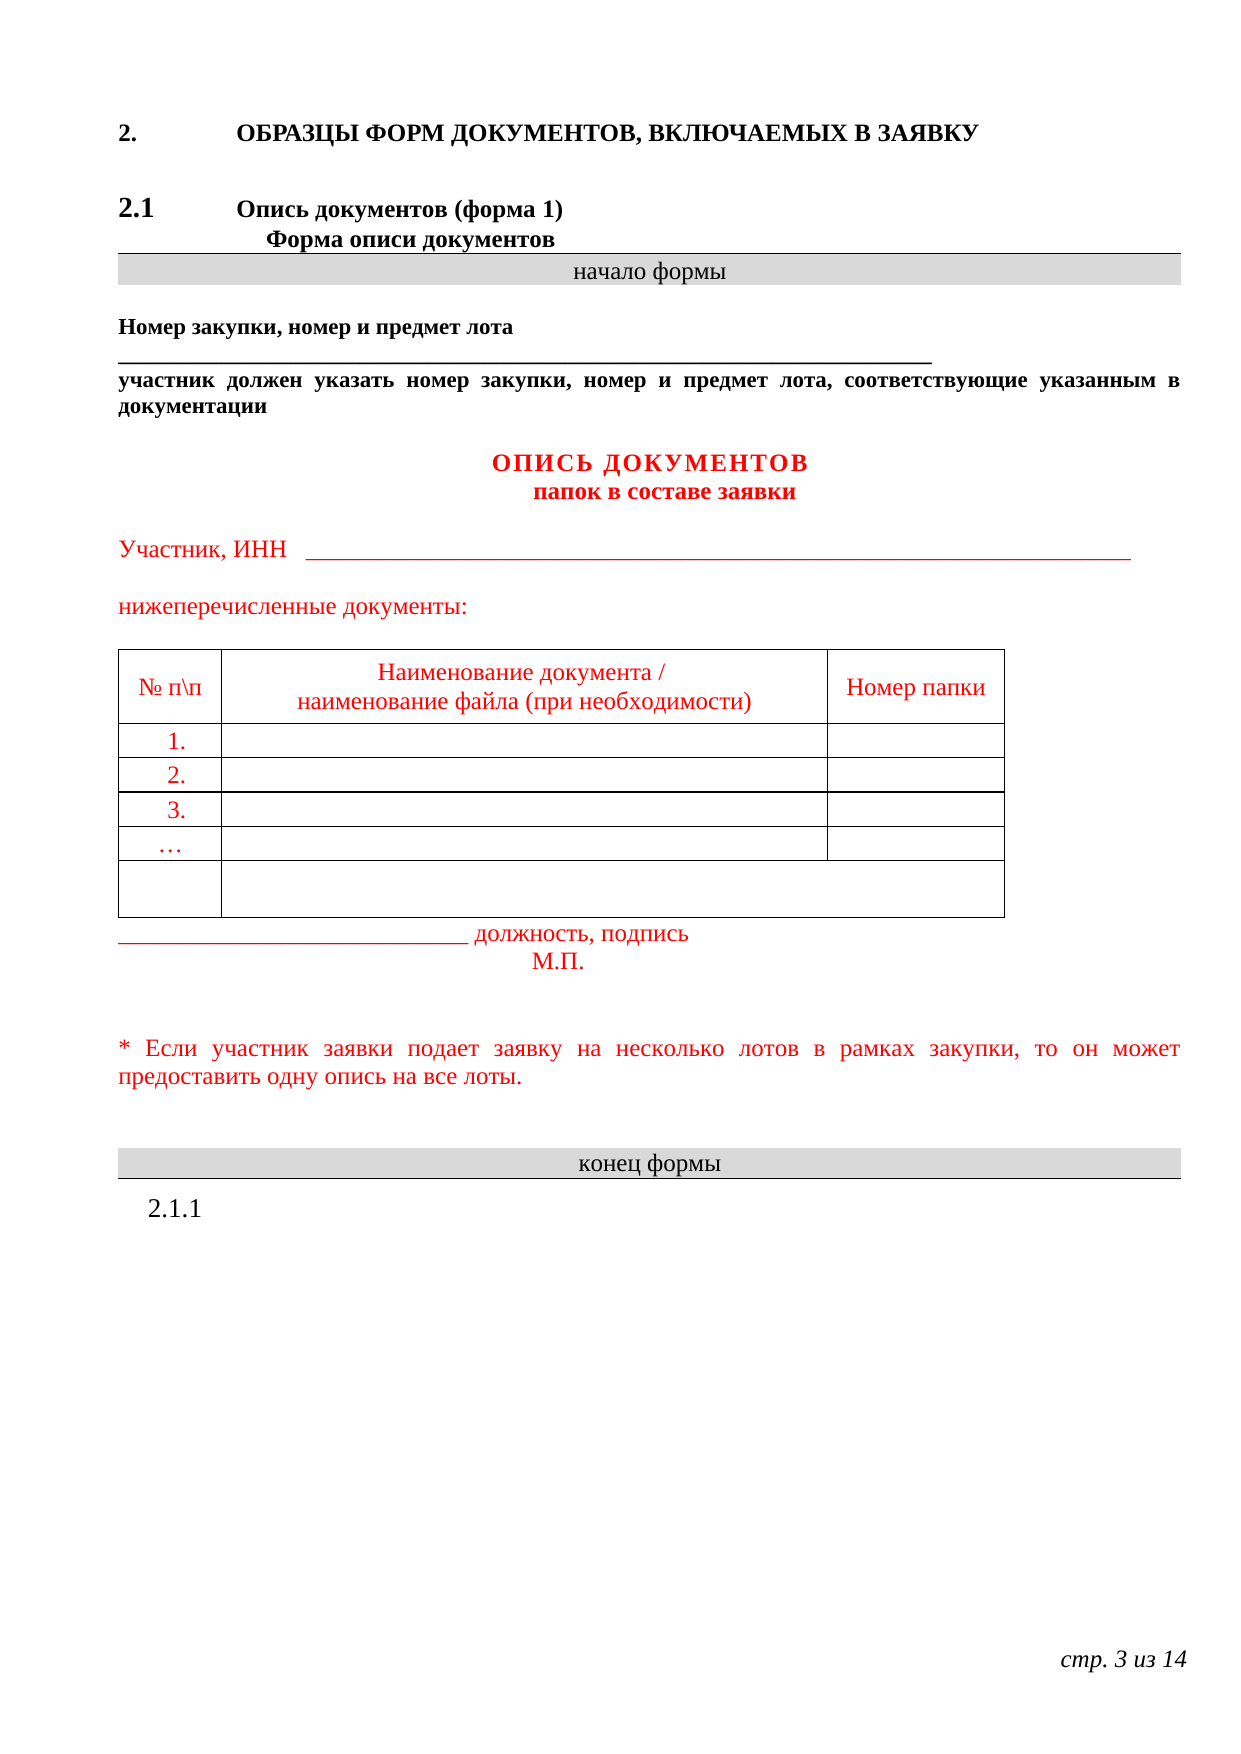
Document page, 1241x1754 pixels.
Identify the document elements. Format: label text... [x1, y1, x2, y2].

table_cell [222, 861, 1004, 917]
text нижеперечисленные документы: [118, 591, 1181, 620]
text Участник, ИНН __________________________________________________________________ [118, 534, 1181, 563]
subtitle ОБРАЗЦЫ ФОРМ ДОКУМЕНТОВ, ВКЛЮЧАЕМЫХ В ЗАЯВКУ [118, 118, 1181, 147]
text _______________________________________________________________________ [118, 340, 1181, 366]
text ОПИСЬ ДОКУМЕНТОВ [118, 448, 1181, 476]
table_cell … [119, 827, 221, 860]
table_header Наименование документа / наименование файла (при необходимости) [222, 650, 827, 722]
list папок в составе заявки [148, 476, 1181, 505]
table_cell [828, 758, 1004, 791]
text * Если участник заявки подает заявку на несколько лотов в рамках закупки, то он может предоставить одну опись на все лоты. [118, 1033, 1181, 1090]
table_cell [222, 724, 827, 757]
text Номер закупки, номер и предмет лота [118, 313, 1181, 340]
table_cell [828, 724, 1004, 757]
table_cell [828, 827, 1004, 860]
table_cell [222, 758, 827, 791]
table_header Номер папки [828, 650, 1004, 722]
text ____________________________ должность, подпись [118, 918, 1181, 946]
table_cell [222, 793, 827, 826]
text конец формы [118, 1148, 1181, 1178]
text М.П. [118, 946, 1181, 975]
text участник должен указать номер закупки, номер и предмет лота, соответствующие указанным в документации [118, 366, 1181, 419]
table_cell [119, 861, 221, 917]
table_cell [119, 793, 221, 826]
table_cell [222, 827, 827, 860]
subtitle Опись документов (форма 1) [118, 191, 1181, 224]
table_header № п\п [119, 650, 221, 722]
list Форма описи документов [266, 224, 1181, 253]
table_cell [119, 758, 221, 791]
table_cell [828, 793, 1004, 826]
table_cell [119, 724, 221, 757]
text начало формы [118, 254, 1181, 285]
